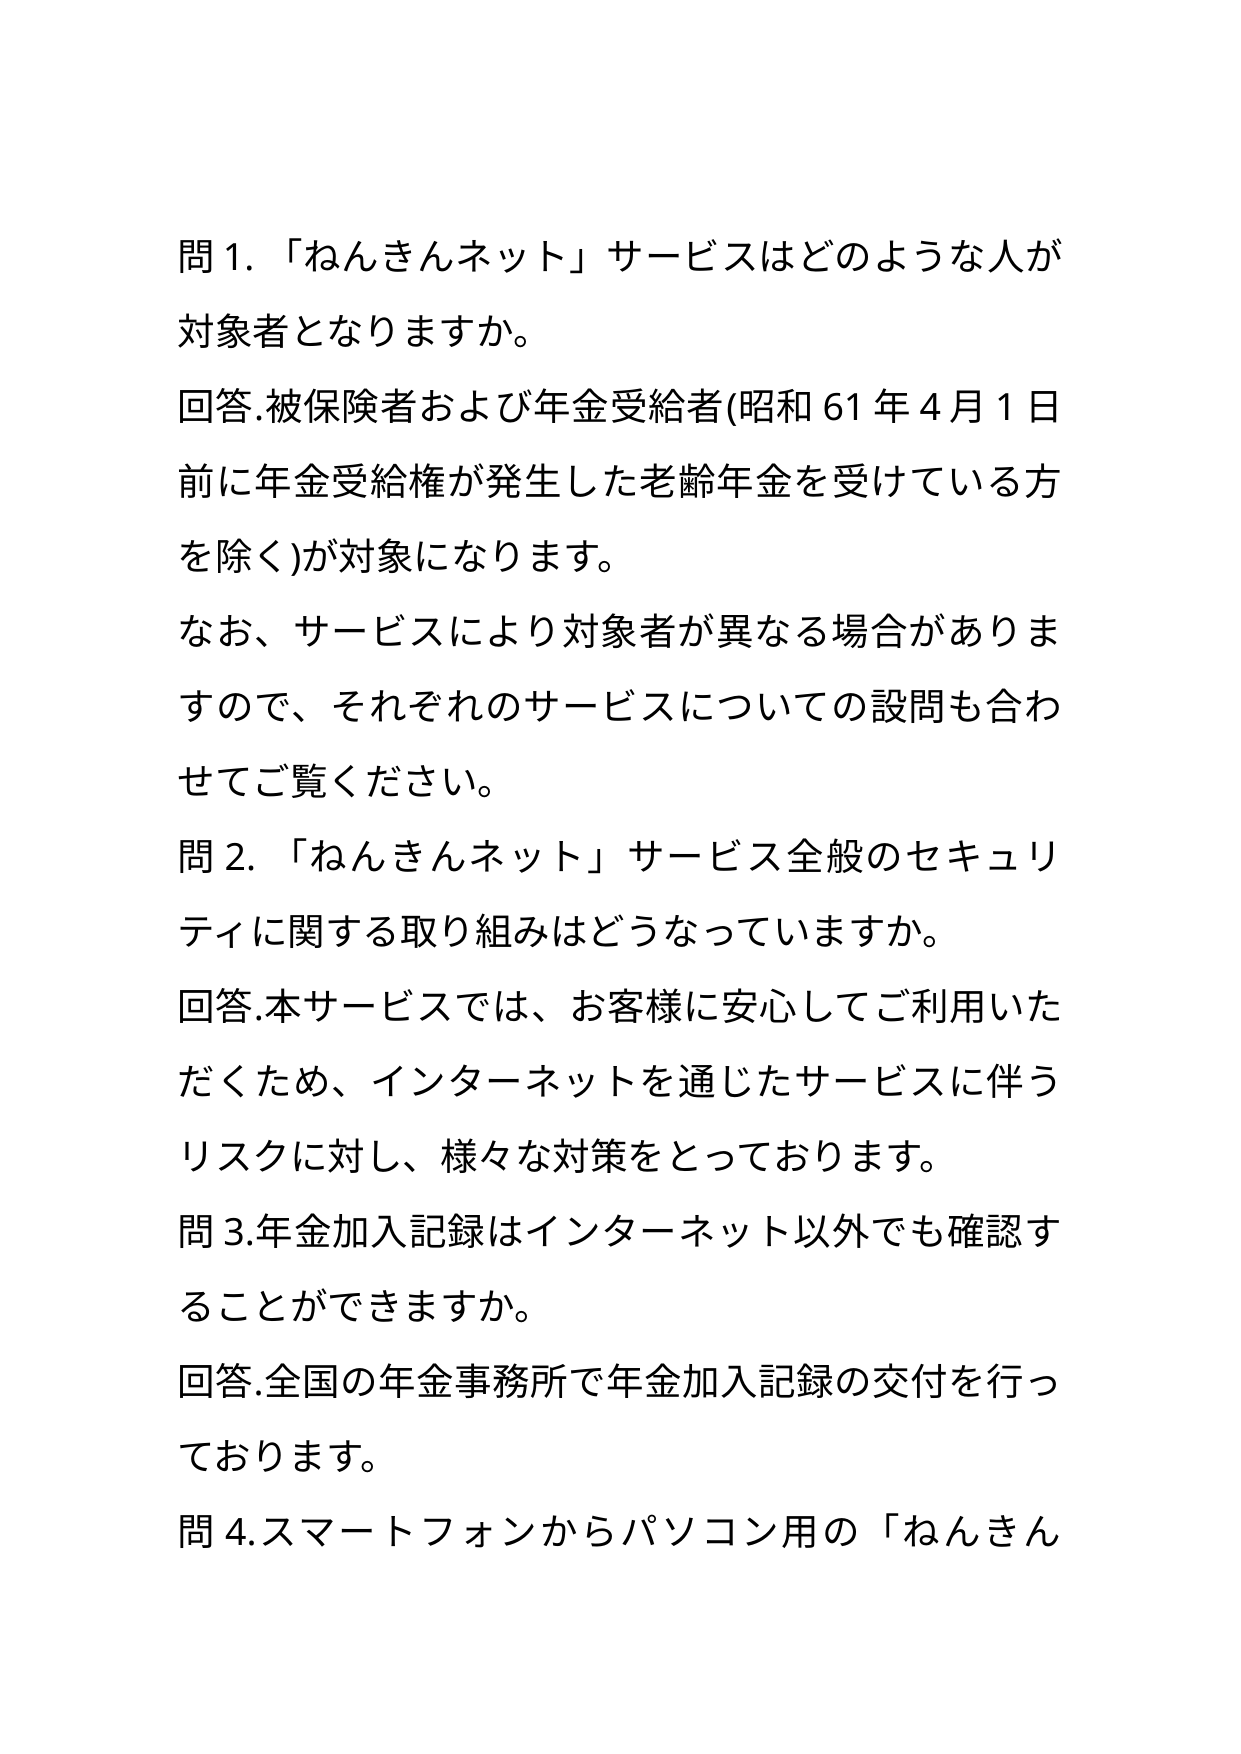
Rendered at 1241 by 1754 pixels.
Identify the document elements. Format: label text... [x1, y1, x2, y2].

text 回答.本サービスでは、お客様に安心してご利用いただくため、インターネットを通じたサービスに伴うリスクに対し、様々な対策をとっております。 [177, 967, 1063, 1192]
text 問1. 「ねんきんネット」サービスはどのような人が対象者となりますか。 [177, 217, 1063, 367]
text 回答.全国の年金事務所で年金加入記録の交付を行っております。 [177, 1342, 1063, 1492]
text 問2. 「ねんきんネット」サービス全般のセキュリティに関する取り組みはどうなっていますか。 [177, 817, 1063, 967]
text 回答.被保険者および年金受給者(昭和61年4月1日前に年金受給権が発生した老齢年金を受けている方を除く)が対象になります。 なお、サービスにより対象者が異なる場合がありますので、それぞれのサービスについての設問も合わせてご覧ください。 [177, 367, 1063, 817]
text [177, 1492, 1063, 1567]
text 問3.年金加入記録はインターネット以外でも確認することができますか。 [177, 1192, 1063, 1342]
